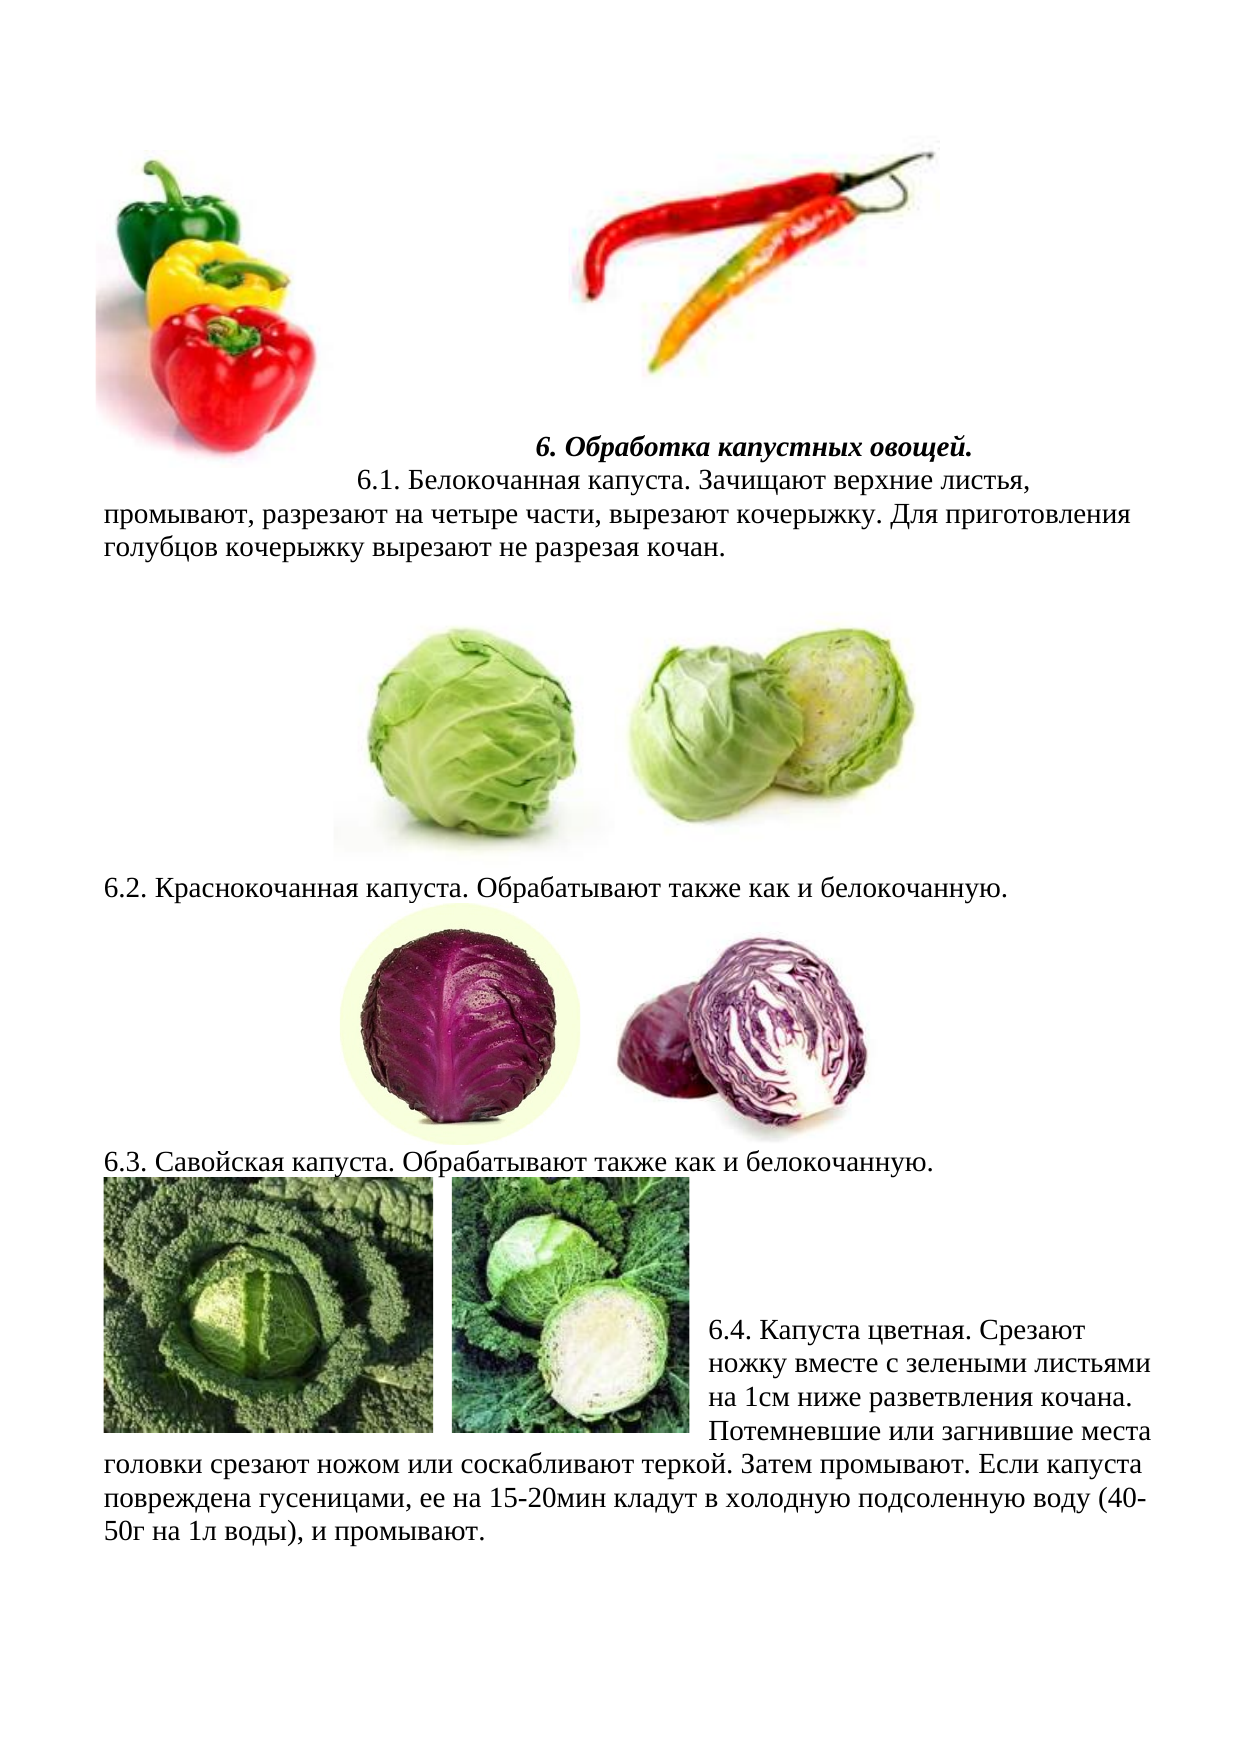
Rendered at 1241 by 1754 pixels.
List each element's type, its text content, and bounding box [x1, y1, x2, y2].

text 6.4. Капуста цветная. Срезают ножку вместе с зелеными листьями на 1см ниже разветвления кочана. Потемневшие или загнившие места головки срезают ножом или соскабливают теркой. Затем промывают. Если капуста повреждена гусеницами, ее на 15-20мин кладут в холодную подсоленную воду (40-50г на 1л воды), и промывают. [103, 1312, 1152, 1547]
picture [103, 1177, 434, 1433]
text 6.2. Краснокочанная капуста. Обрабатывают также как и белокочанную. [103, 870, 1152, 904]
picture [567, 118, 940, 396]
picture [94, 150, 337, 465]
picture [339, 903, 916, 1145]
text 6.3. Савойская капуста. Обрабатывают также как и белокочанную. [103, 1144, 1152, 1178]
text 6. Обработка капустных овощей. [337, 429, 1152, 462]
picture [333, 563, 922, 871]
text 6.1. Белокочанная капуста. Зачищают верхние листья, промывают, разрезают на четыре части, вырезают кочерыжку. Для приготовления голубцов кочерыжку вырезают не разрезая кочан. [103, 462, 1152, 563]
picture [451, 1177, 690, 1433]
